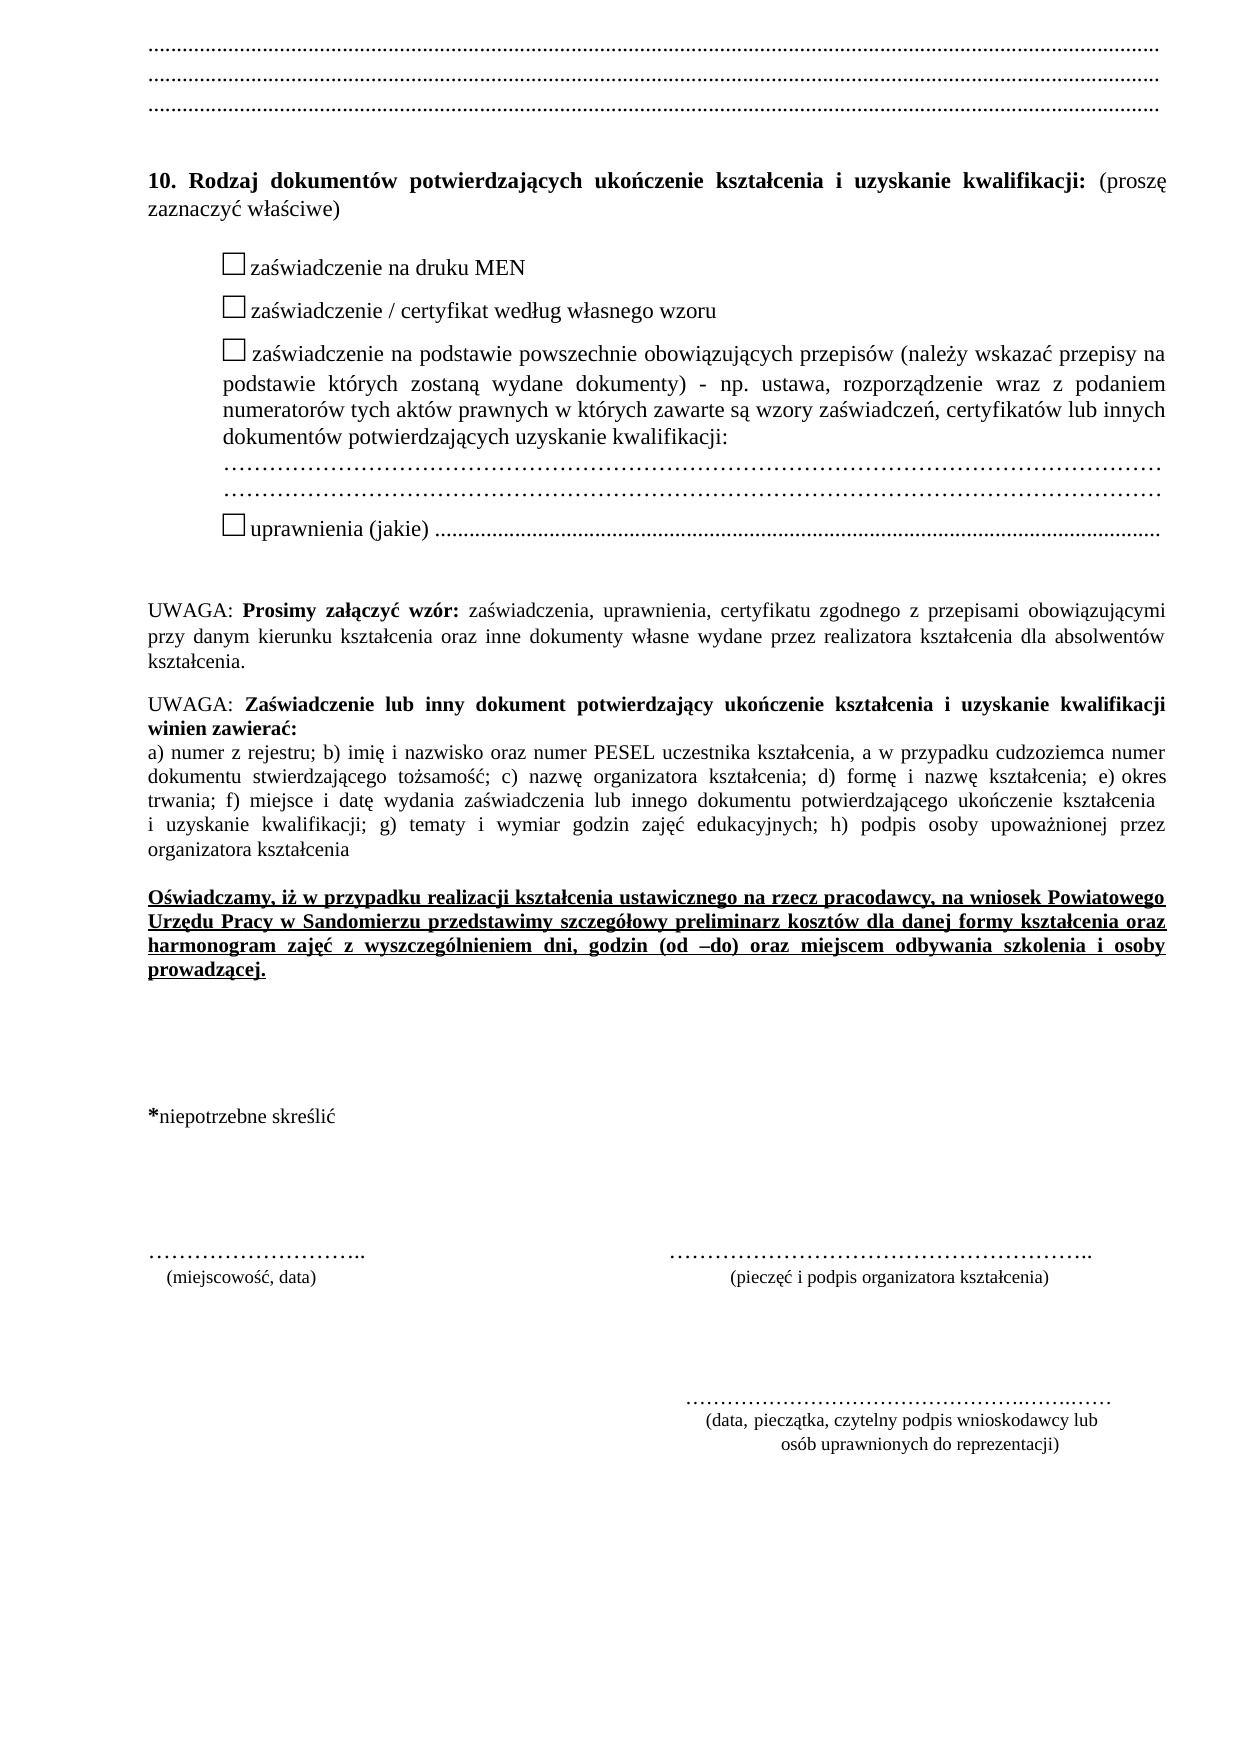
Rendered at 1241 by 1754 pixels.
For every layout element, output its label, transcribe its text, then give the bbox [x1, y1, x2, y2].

text □ zaświadczenie / certyfikat według własnego wzoru [223, 284, 1226, 327]
text (miejscowość, data) (pieczęć i podpis organizatora kształcenia) [166, 1266, 1167, 1287]
text *niepotrzebne skreślić [148, 1102, 1167, 1128]
text ……………………….. ……………………………………………….. [148, 1237, 1167, 1264]
text 10. Rodzaj dokumentów potwierdzających ukończenie kształcenia i uzyskanie kwalifikacji: (proszę zaznaczyć właściwe) [148, 167, 1167, 222]
text Oświadczamy, iż w przypadku realizacji kształcenia ustawicznego na rzecz pracodawcy, na wniosek Powiatowego Urzędu Pracy w Sandomierzu przedstawimy szczegółowy preliminarz kosztów dla danej formy kształcenia oraz harmonogram zajęć z wyszczególnieniem dni, godzin (od –do) oraz miejscem odbywania szkolenia i osoby prowadzącej. [148, 931, 1167, 981]
text UWAGA: Zaświadczenie lub inny dokument potwierdzający ukończenie kształcenia i uzyskanie kwalifikacji winien zawierać: [148, 692, 1167, 740]
text (data, pieczątka, czytelny podpis wnioskodawcy lub osób uprawnionych do reprezentacji) [148, 1409, 1167, 1454]
text a) numer z rejestru; b) imię i nazwisko oraz numer PESEL uczestnika kształcenia, a w przypadku cudzoziemca numer dokumentu stwierdzającego tożsamość; c) nazwę organizatora kształcenia; d) formę i nazwę kształcenia; e) okres trwania; f) miejsce i datę wydania zaświadczenia lub innego dokumentu potwierdzającego ukończenie kształcenia i uzyskanie kwalifikacji; g) tematy i wymiar godzin zajęć edukacyjnych; h) podpis osoby upoważnionej przez organizatora kształcenia [148, 740, 1167, 861]
text ................................................................................................................................................................................................................................................................................................................................................................................................................................................................................................................................................... [148, 29, 1167, 116]
text Oświadczamy, iż w przypadku realizacji kształcenia ustawicznego na rzecz pracodawcy, na wniosek Powiatowego Urzędu Pracy w Sandomierzu przedstawimy szczegółowy preliminarz kosztów dla danej formy kształcenia oraz harmonogram zajęć z wyszczególnieniem dni, godzin (od –do) oraz miejscem odbywania szkolenia i osoby prowadzącej. [148, 884, 1167, 929]
text UWAGA: Prosimy załączyć wzór: zaświadczenia, uprawnienia, certyfikatu zgodnego z przepisami obowiązującymi przy danym kierunku kształcenia oraz inne dokumenty własne wydane przez realizatora kształcenia dla absolwentów kształcenia. [148, 598, 1167, 673]
text □ uprawnienia (jakie) ............................................................................................................................... [148, 502, 1226, 545]
text ………………………………………….…….…… [664, 1385, 1167, 1409]
text ………………………………………………………………………………………………………………………………………………………………………………………………………………………… [223, 449, 1167, 502]
text □ zaświadczenie na podstawie powszechnie obowiązujących przepisów (należy wskazać przepisy na podstawie których zostaną wydane dokumenty) - np. ustawa, rozporządzenie wraz z podaniem numeratorów tych aktów prawnych w których zawarte są wzory zaświadczeń, certyfikatów lub innych dokumentów potwierdzających uzyskanie kwalifikacji: [223, 327, 1167, 449]
text □ zaświadczenie na druku MEN [148, 241, 1226, 284]
